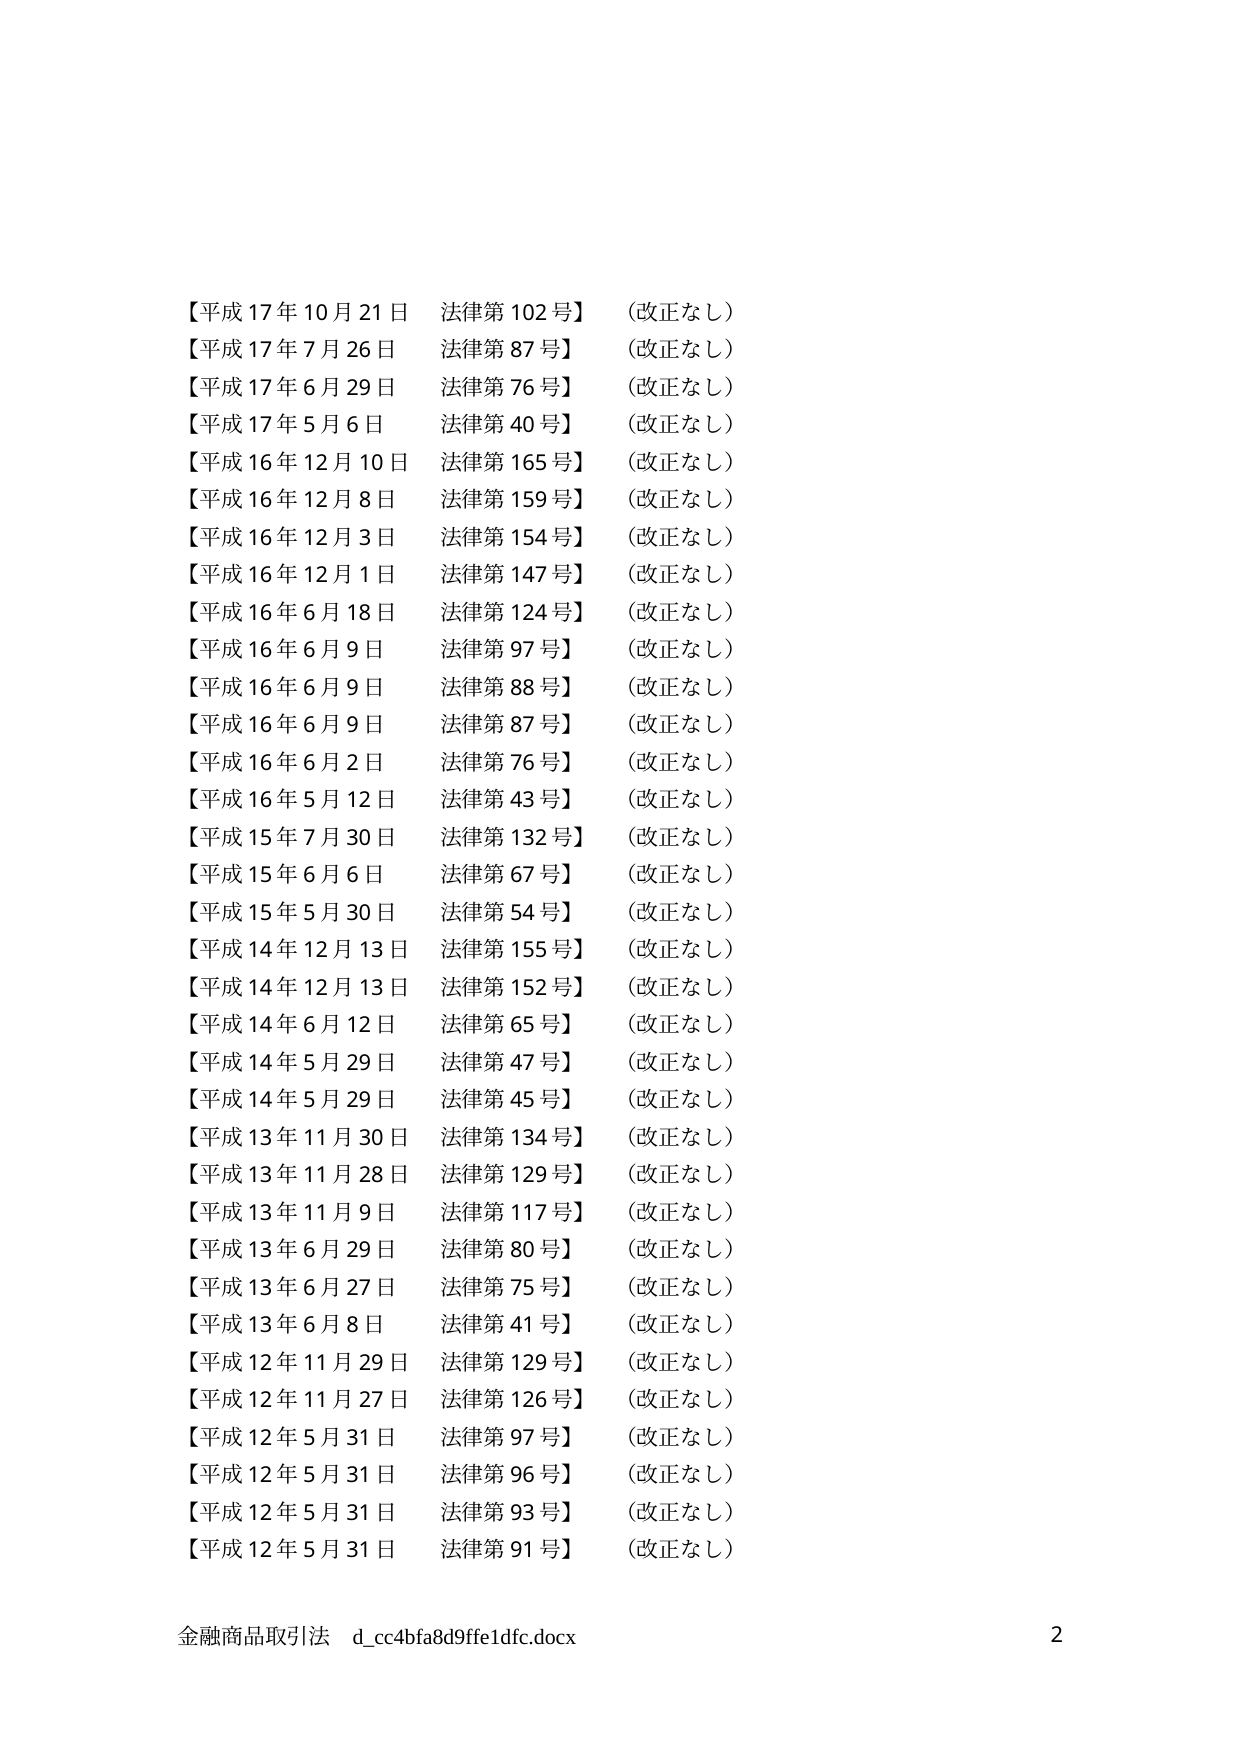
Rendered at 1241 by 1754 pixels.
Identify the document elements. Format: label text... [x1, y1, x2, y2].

text 【平成14年6月12日 法律第65号】 （改正なし） [177, 1004, 1063, 1042]
text 【平成16年6月9日 法律第88号】 （改正なし） [177, 667, 1063, 704]
text 【平成12年5月31日 法律第93号】 （改正なし） [177, 1492, 1063, 1529]
text 【平成16年6月18日 法律第124号】 （改正なし） [177, 592, 1063, 629]
text 【平成17年5月6日 法律第40号】 （改正なし） [177, 404, 1063, 442]
text 【平成14年5月29日 法律第47号】 （改正なし） [177, 1042, 1063, 1079]
text 【平成13年6月27日 法律第75号】 （改正なし） [177, 1267, 1063, 1304]
text 【平成14年5月29日 法律第45号】 （改正なし） [177, 1079, 1063, 1117]
text 【平成16年6月2日 法律第76号】 （改正なし） [177, 742, 1063, 779]
text 【平成16年6月9日 法律第87号】 （改正なし） [177, 704, 1063, 742]
text 【平成17年7月26日 法律第87号】 （改正なし） [177, 329, 1063, 367]
text 【平成13年11月30日 法律第134号】 （改正なし） [177, 1117, 1063, 1154]
text 【平成15年6月6日 法律第67号】 （改正なし） [177, 854, 1063, 892]
text 【平成16年12月1日 法律第147号】 （改正なし） [177, 554, 1063, 592]
text 【平成12年11月27日 法律第126号】 （改正なし） [177, 1379, 1063, 1417]
text 【平成17年10月21日 法律第102号】 （改正なし） [177, 292, 1063, 329]
text 【平成12年5月31日 法律第97号】 （改正なし） [177, 1417, 1063, 1454]
text 【平成15年5月30日 法律第54号】 （改正なし） [177, 892, 1063, 929]
text 【平成16年12月8日 法律第159号】 （改正なし） [177, 479, 1063, 517]
text 【平成16年6月9日 法律第97号】 （改正なし） [177, 629, 1063, 667]
text 【平成13年6月29日 法律第80号】 （改正なし） [177, 1229, 1063, 1267]
text 【平成12年11月29日 法律第129号】 （改正なし） [177, 1342, 1063, 1379]
text 【平成14年12月13日 法律第152号】 （改正なし） [177, 967, 1063, 1004]
text 【平成12年5月31日 法律第91号】 （改正なし） [177, 1529, 1063, 1567]
text 【平成13年6月8日 法律第41号】 （改正なし） [177, 1304, 1063, 1342]
text 【平成12年5月31日 法律第96号】 （改正なし） [177, 1454, 1063, 1492]
text 【平成16年5月12日 法律第43号】 （改正なし） [177, 779, 1063, 817]
text 【平成13年11月9日 法律第117号】 （改正なし） [177, 1192, 1063, 1229]
text 【平成13年11月28日 法律第129号】 （改正なし） [177, 1154, 1063, 1192]
text 【平成15年7月30日 法律第132号】 （改正なし） [177, 817, 1063, 854]
text 【平成17年6月29日 法律第76号】 （改正なし） [177, 367, 1063, 404]
text 【平成16年12月10日 法律第165号】 （改正なし） [177, 442, 1063, 479]
text 【平成14年12月13日 法律第155号】 （改正なし） [177, 929, 1063, 967]
text 【平成16年12月3日 法律第154号】 （改正なし） [177, 517, 1063, 554]
